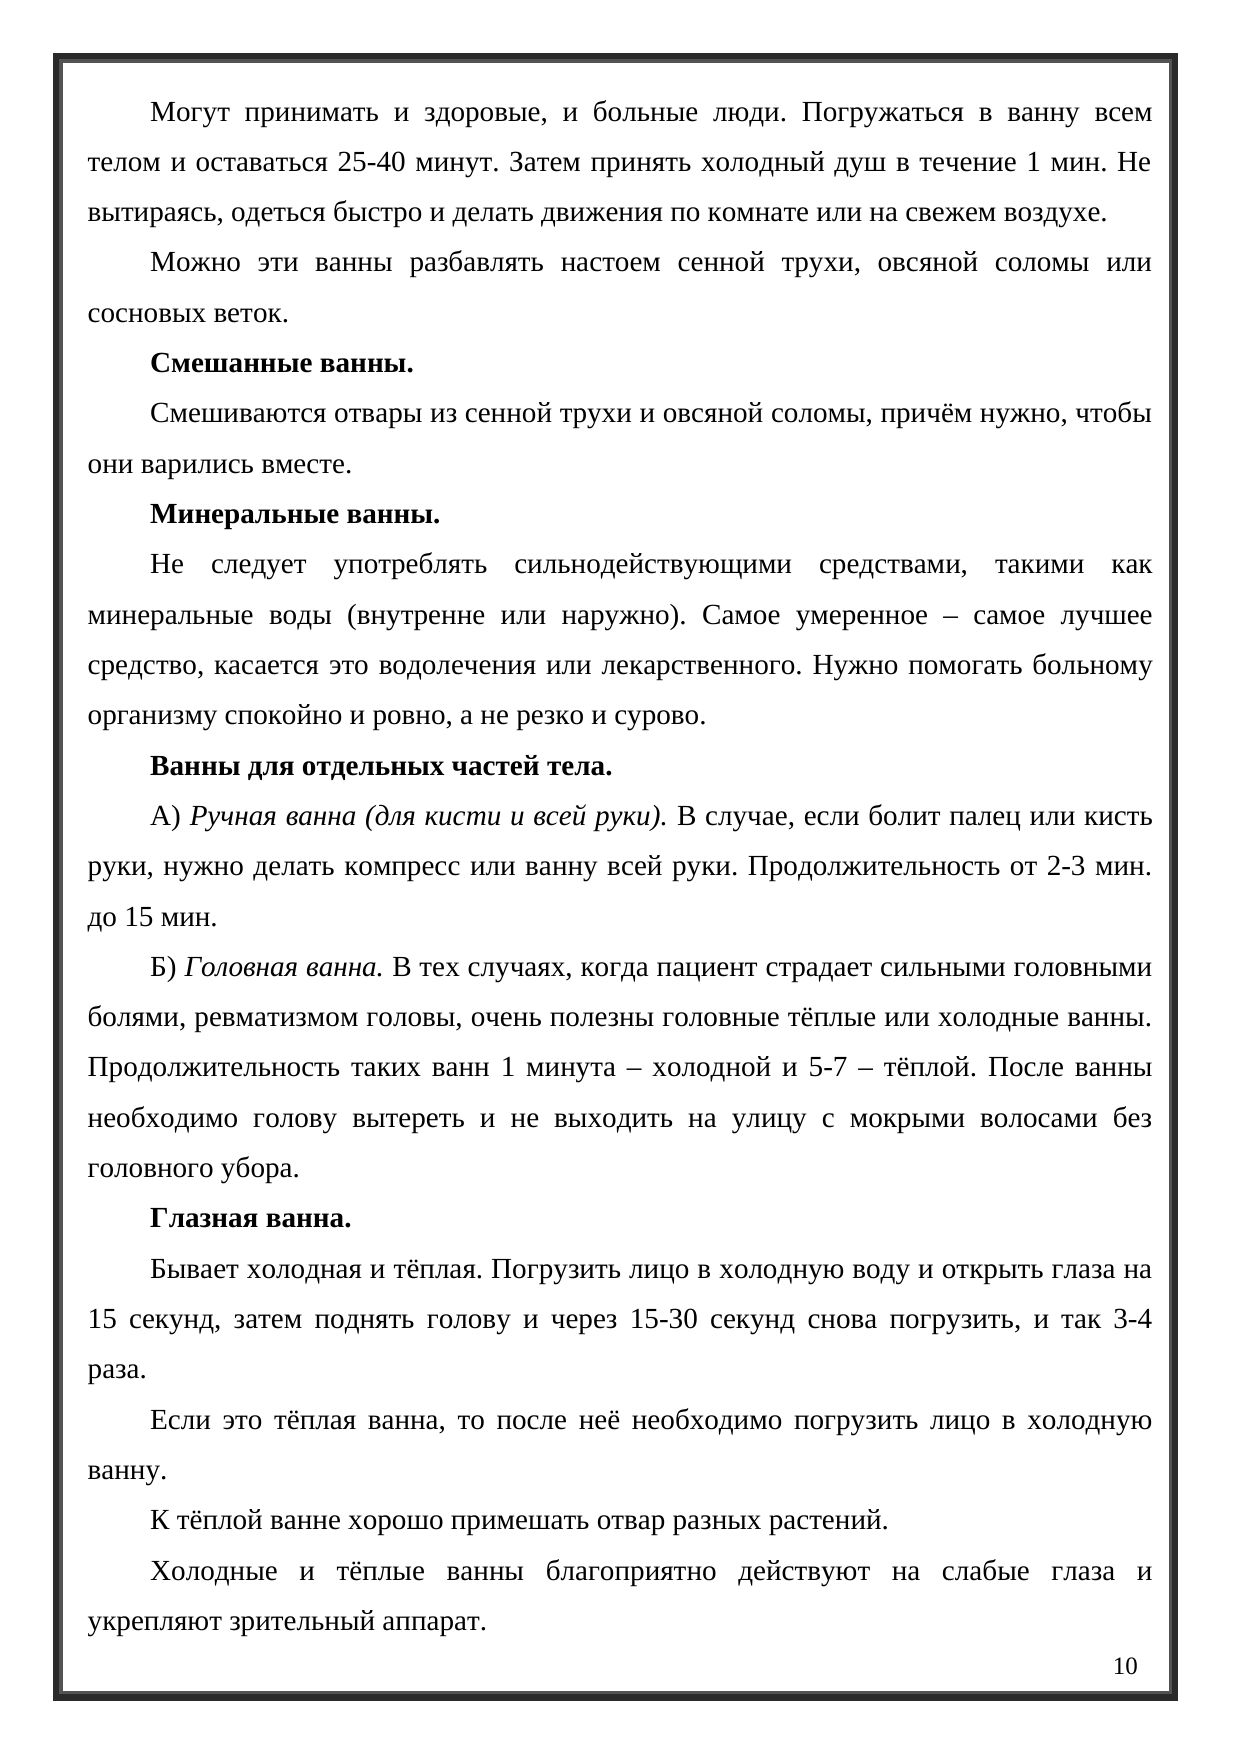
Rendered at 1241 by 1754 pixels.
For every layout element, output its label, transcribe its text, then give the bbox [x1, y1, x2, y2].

text Б) Головная ванна. В тех случаях, когда пациент страдает сильными головными болями, ревматизмом головы, очень полезны головные тёплые или холодные ванны. Продолжительность таких ванн 1 минута – холодной и 5-7 – тёплой. После ванны необходимо голову вытереть и не выходить на улицу с мокрыми волосами без головного убора. [87, 949, 1153, 1184]
text Не следует употреблять сильнодействующими средствами, такими как минеральные воды (внутренне или наружно). Самое умеренное – самое лучшее средство, касается это водолечения или лекарственного. Нужно помогать больному организму спокойно и ровно, а не резко и сурово. [87, 546, 1153, 731]
text А) Ручная ванна (для кисти и всей руки). В случае, если болит палец или кисть руки, нужно делать компресс или ванну всей руки. Продолжительность от 2-3 мин. до 15 мин. [87, 798, 1153, 932]
text Смешиваются отвары из сенной трухи и овсяной соломы, причём нужно, чтобы они варились вместе. [87, 396, 1153, 479]
text Могут принимать и здоровые, и больные люди. Погружаться в ванну всем телом и оставаться 25-40 минут. Затем принять холодный душ в течение 1 мин. Не вытираясь, одеться быстро и делать движения по комнате или на свежем воздухе. [87, 94, 1153, 228]
text Глазная ванна. [87, 1201, 1153, 1234]
text Ванны для отдельных частей тела. [87, 748, 1153, 781]
text Если это тёплая ванна, то после неё необходимо погрузить лицо в холодную ванну. [87, 1402, 1153, 1486]
text К тёплой ванне хорошо примешать отвар разных растений. [87, 1502, 1153, 1536]
text Холодные и тёплые ванны благоприятно действуют на слабые глаза и укрепляют зрительный аппарат. [87, 1553, 1153, 1637]
text Можно эти ванны разбавлять настоем сенной трухи, овсяной соломы или сосновых веток. [87, 244, 1153, 328]
text Минеральные ванны. [87, 496, 1153, 530]
text Бывает холодная и тёплая. Погрузить лицо в холодную воду и открыть глаза на 15 секунд, затем поднять голову и через 15-30 секунд снова погрузить, и так 3-4 раза. [87, 1251, 1153, 1385]
text Смешанные ванны. [87, 345, 1153, 379]
